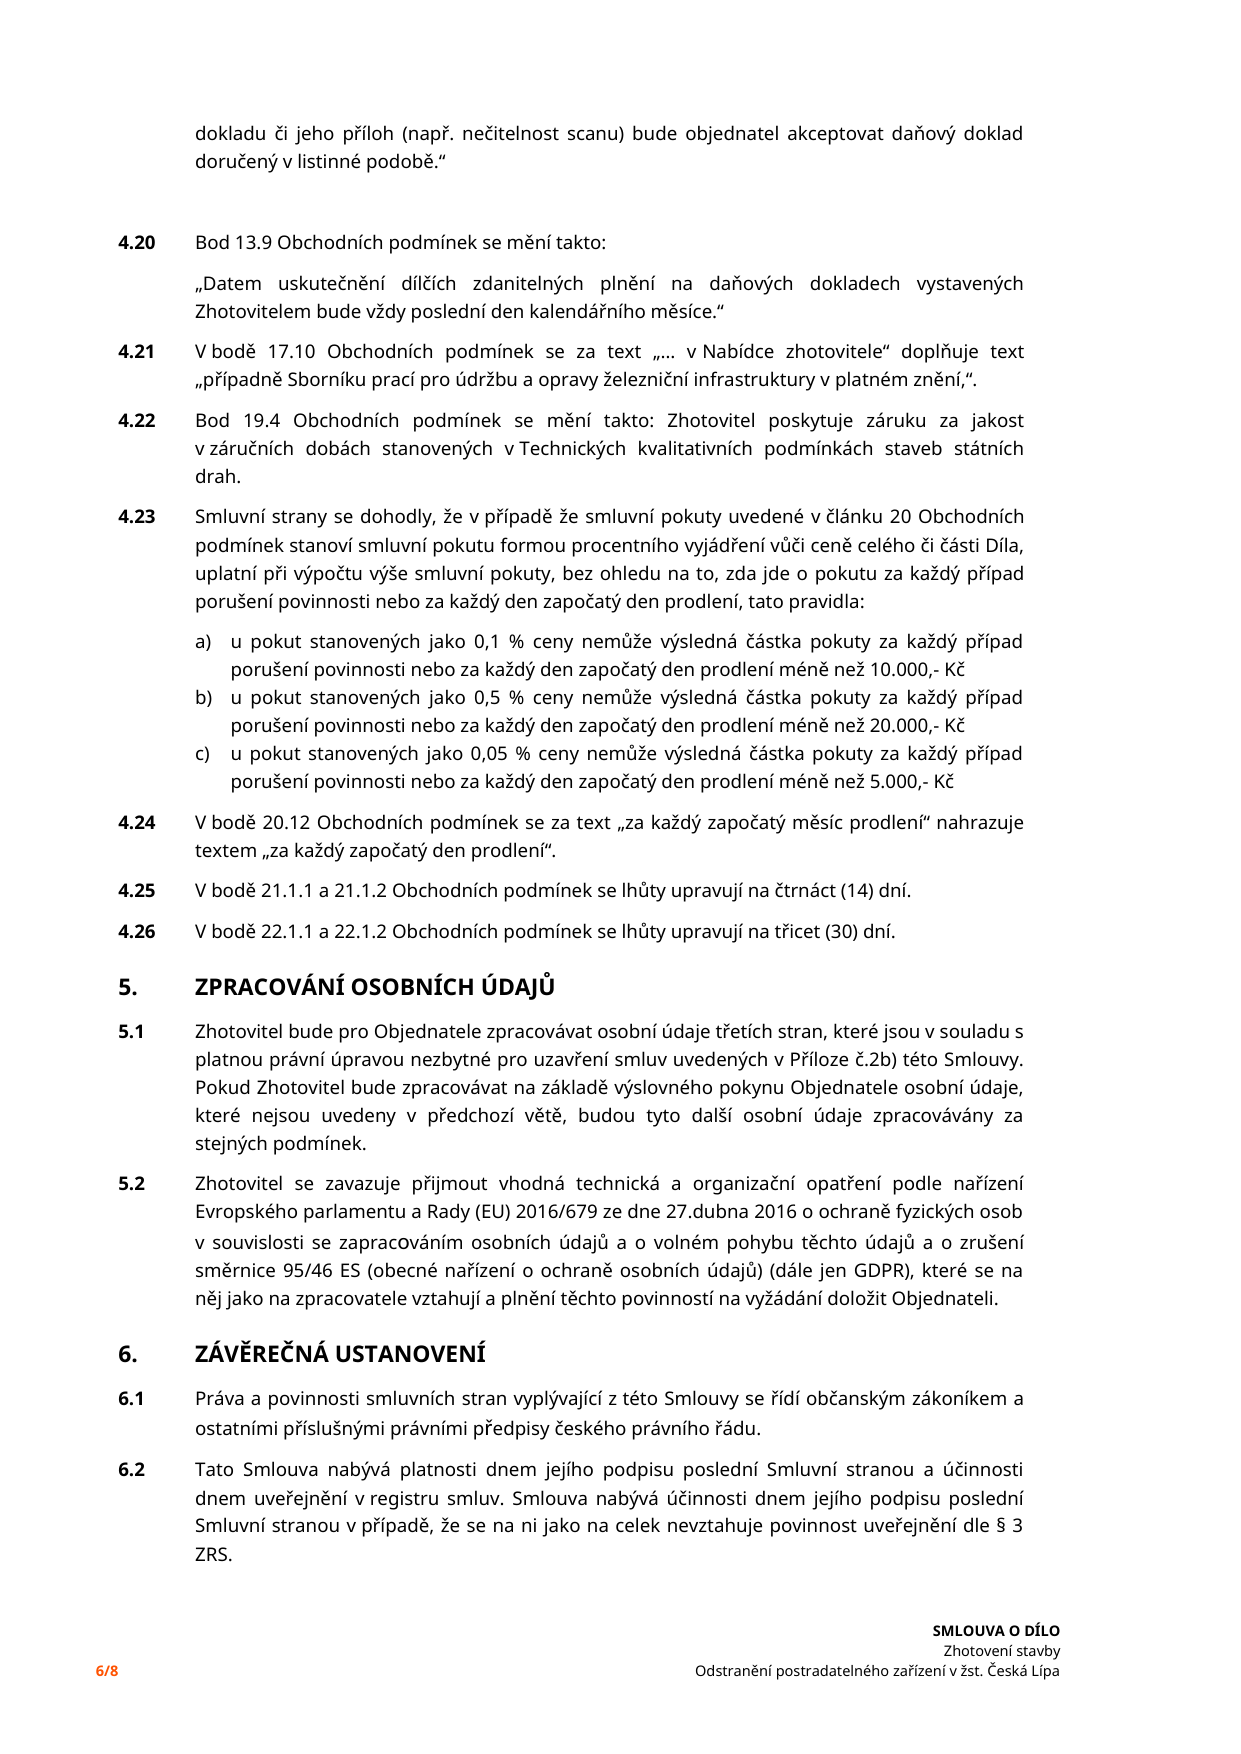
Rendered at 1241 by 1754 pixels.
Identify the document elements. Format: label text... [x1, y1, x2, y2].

text V bodě 20.12 Obchodních podmínek se za text „za každý započatý měsíc prodlení“ nahrazuje textem „za každý započatý den prodlení“. [118, 809, 1024, 863]
text u pokut stanovených jako 0,05 % ceny nemůže výsledná částka pokuty za každý případ porušení povinnosti nebo za každý den započatý den prodlení méně než 5.000,- Kč [195, 741, 1024, 794]
text Zhotovitel bude pro Objednatele zpracovávat osobní údaje třetích stran, které jsou v souladu s platnou právní úpravou nezbytné pro uzavření smluv uvedených v Příloze č.2b) této Smlouvy. Pokud Zhotovitel bude zpracovávat na základě výslovného pokynu Objednatele osobní údaje, které nejsou uvedeny v předchozí větě, budou tyto další osobní údaje zpracovávány za stejných podmínek. [118, 1018, 1024, 1156]
text V bodě 17.10 Obchodních podmínek se za text „… v Nabídce zhotovitele“ doplňuje text „případně Sborníku prací pro údržbu a opravy železniční infrastruktury v platném znění,“. [118, 339, 1024, 392]
text Bod 19.4 Obchodních podmínek se mění takto: Zhotovitel poskytuje záruku za jakost v záručních dobách stanovených v Technických kvalitativních podmínkách staveb státních drah. [118, 407, 1024, 489]
list „Datem uskutečnění dílčích zdanitelných plnění na daňových dokladech vystavených Zhotovitelem bude vždy poslední den kalendářního měsíce.“ [195, 270, 1024, 324]
list u pokut stanovených jako 0,1 % ceny nemůže výsledná částka pokuty za každý případ porušení povinnosti nebo za každý den započatý den prodlení méně než 10.000,- Kč [195, 628, 1024, 682]
text u pokut stanovených jako 0,5 % ceny nemůže výsledná částka pokuty za každý případ porušení povinnosti nebo za každý den započatý den prodlení méně než 20.000,- Kč [195, 684, 1024, 738]
text V bodě 22.1.1 a 22.1.2 Obchodních podmínek se lhůty upravují na třicet (30) dní. [118, 918, 1024, 944]
text V bodě 21.1.1 a 21.1.2 Obchodních podmínek se lhůty upravují na čtrnáct (14) dní. [118, 878, 1024, 903]
text Tato Smlouva nabývá platnosti dnem jejího podpisu poslední Smluvní stranou a účinnosti dnem uveřejnění v registru smluv. Smlouva nabývá účinnosti dnem jejího podpisu poslední Smluvní stranou v případě, že se na ni jako na celek nevztahuje povinnost uveřejnění dle § 3 ZRS. [118, 1457, 1024, 1566]
text ZÁVĚREČNÁ USTANOVENÍ [118, 1338, 1024, 1370]
text Zhotovitel se zavazuje přijmout vhodná technická a organizační opatření podle nařízení Evropského parlamentu a Rady (EU) 2016/679 ze dne 27.dubna 2016 o ochraně fyzických osob v souvislosti se zapracováním osobních údajů a o volném pohybu těchto údajů a o zrušení směrnice 95/46 ES (obecné nařízení o ochraně osobních údajů) (dále jen GDPR), které se na něj jako na zpracovatele vztahují a plnění těchto povinností na vyžádání doložit Objednateli. [118, 1171, 1024, 1311]
text Smluvní strany se dohodly, že v případě že smluvní pokuty uvedené v článku 20 Obchodních podmínek stanoví smluvní pokutu formou procentního vyjádření vůči ceně celého či části Díla, uplatní při výpočtu výše smluvní pokuty, bez ohledu na to, zda jde o pokutu za každý případ porušení povinnosti nebo za každý den započatý den prodlení, tato pravidla: [118, 504, 1024, 613]
text Bod 13.9 Obchodních podmínek se mění takto: [118, 230, 1024, 255]
text Práva a povinnosti smluvních stran vyplývající z této Smlouvy se řídí občanským zákoníkem a ostatními příslušnými právními předpisy českého právního řádu. [118, 1385, 1024, 1442]
text ZPRACOVÁNÍ OSOBNÍCH ÚDAJŮ [118, 971, 1024, 1002]
